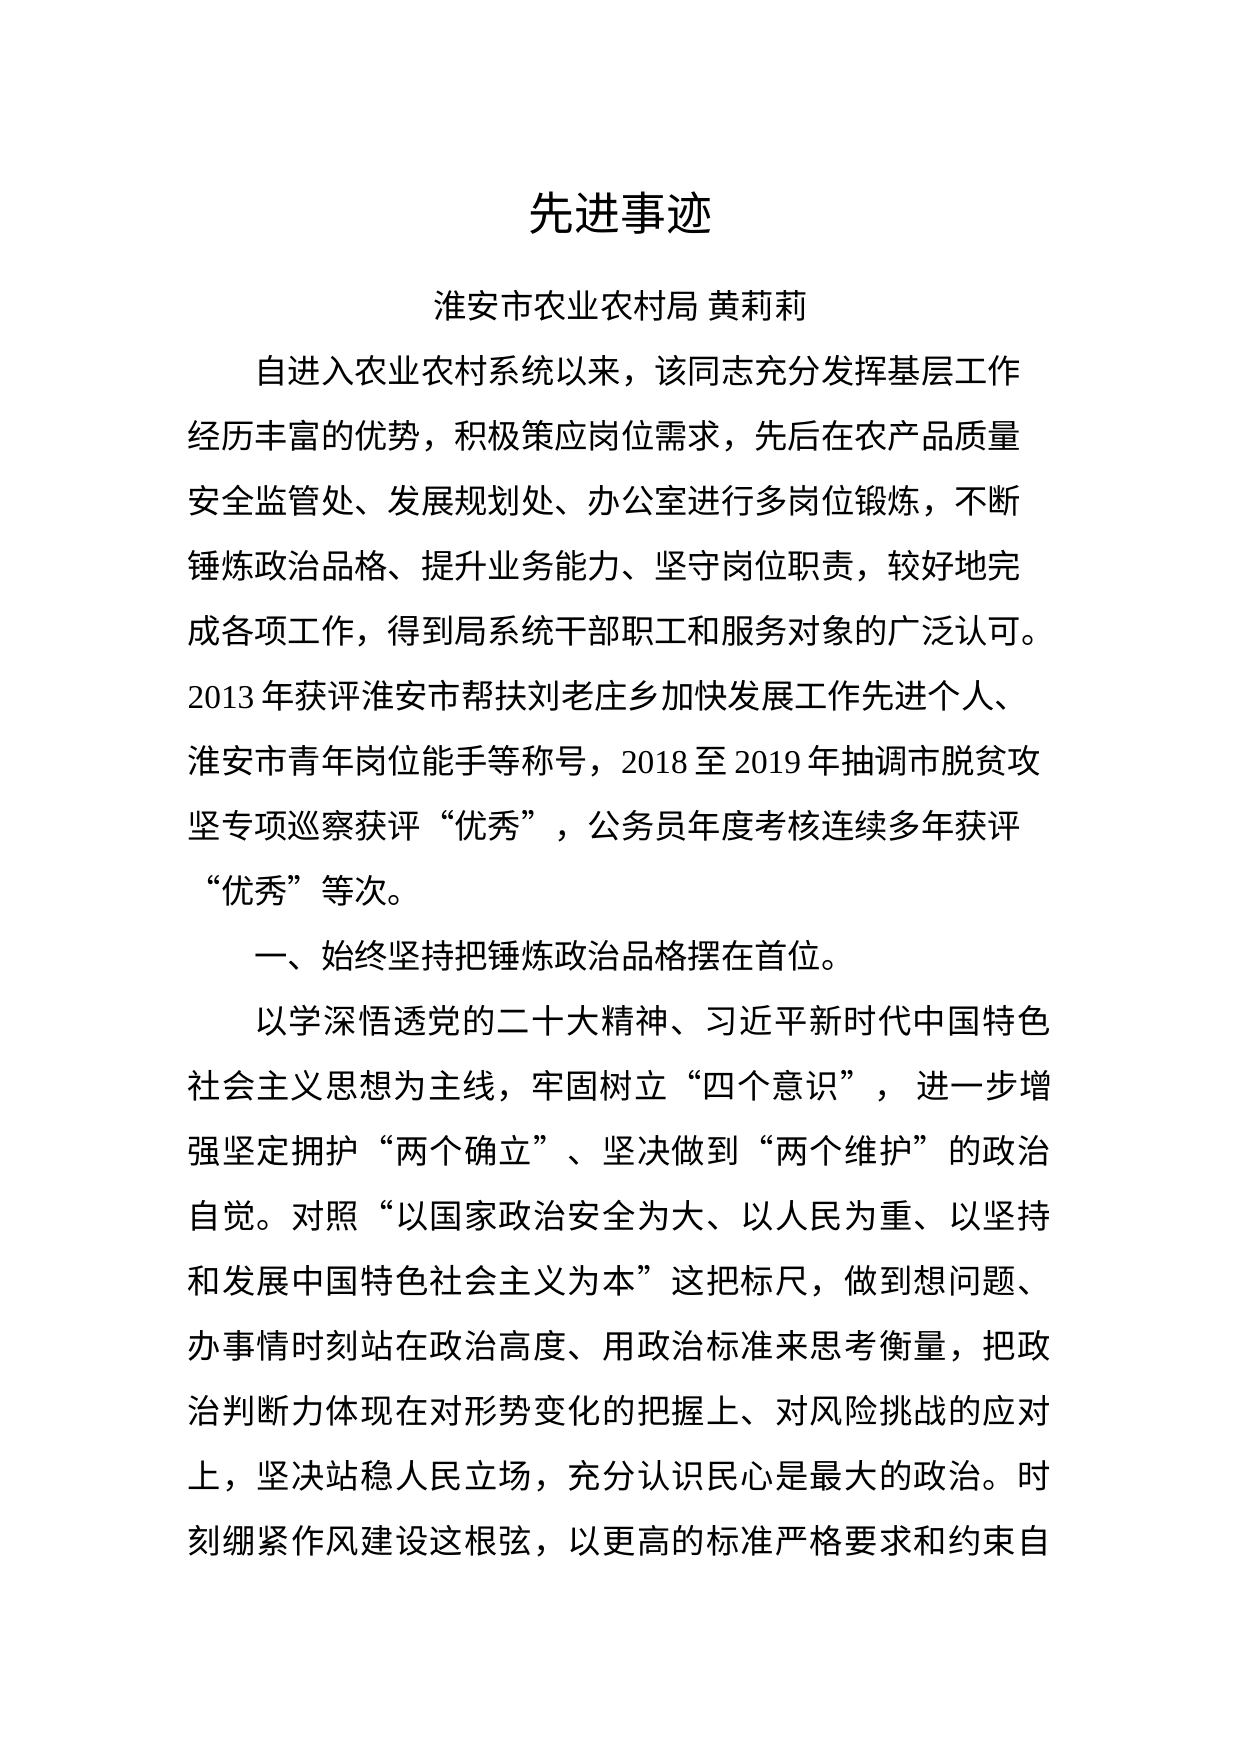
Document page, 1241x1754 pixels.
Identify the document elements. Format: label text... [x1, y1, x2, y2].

text 先进事迹 [187, 162, 1053, 259]
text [187, 987, 1053, 1572]
text 一、始终坚持把锤炼政治品格摆在首位。 [187, 922, 1053, 987]
text 自进入农业农村系统以来，该同志充分发挥基层工作经历丰富的优势，积极策应岗位需求，先后在农产品质量安全监管处、发展规划处、办公室进行多岗位锻炼，不断锤炼政治品格、提升业务能力、坚守岗位职责，较好地完成各项工作，得到局系统干部职工和服务对象的广泛认可。2013年获评淮安市帮扶刘老庄乡加快发展工作先进个人、淮安市青年岗位能手等称号，2018至2019年抽调市脱贫攻坚专项巡察获评“优秀”，公务员年度考核连续多年获评“优秀”等次。 [187, 337, 1053, 922]
text 淮安市农业农村局 黄莉莉 [187, 272, 1053, 337]
